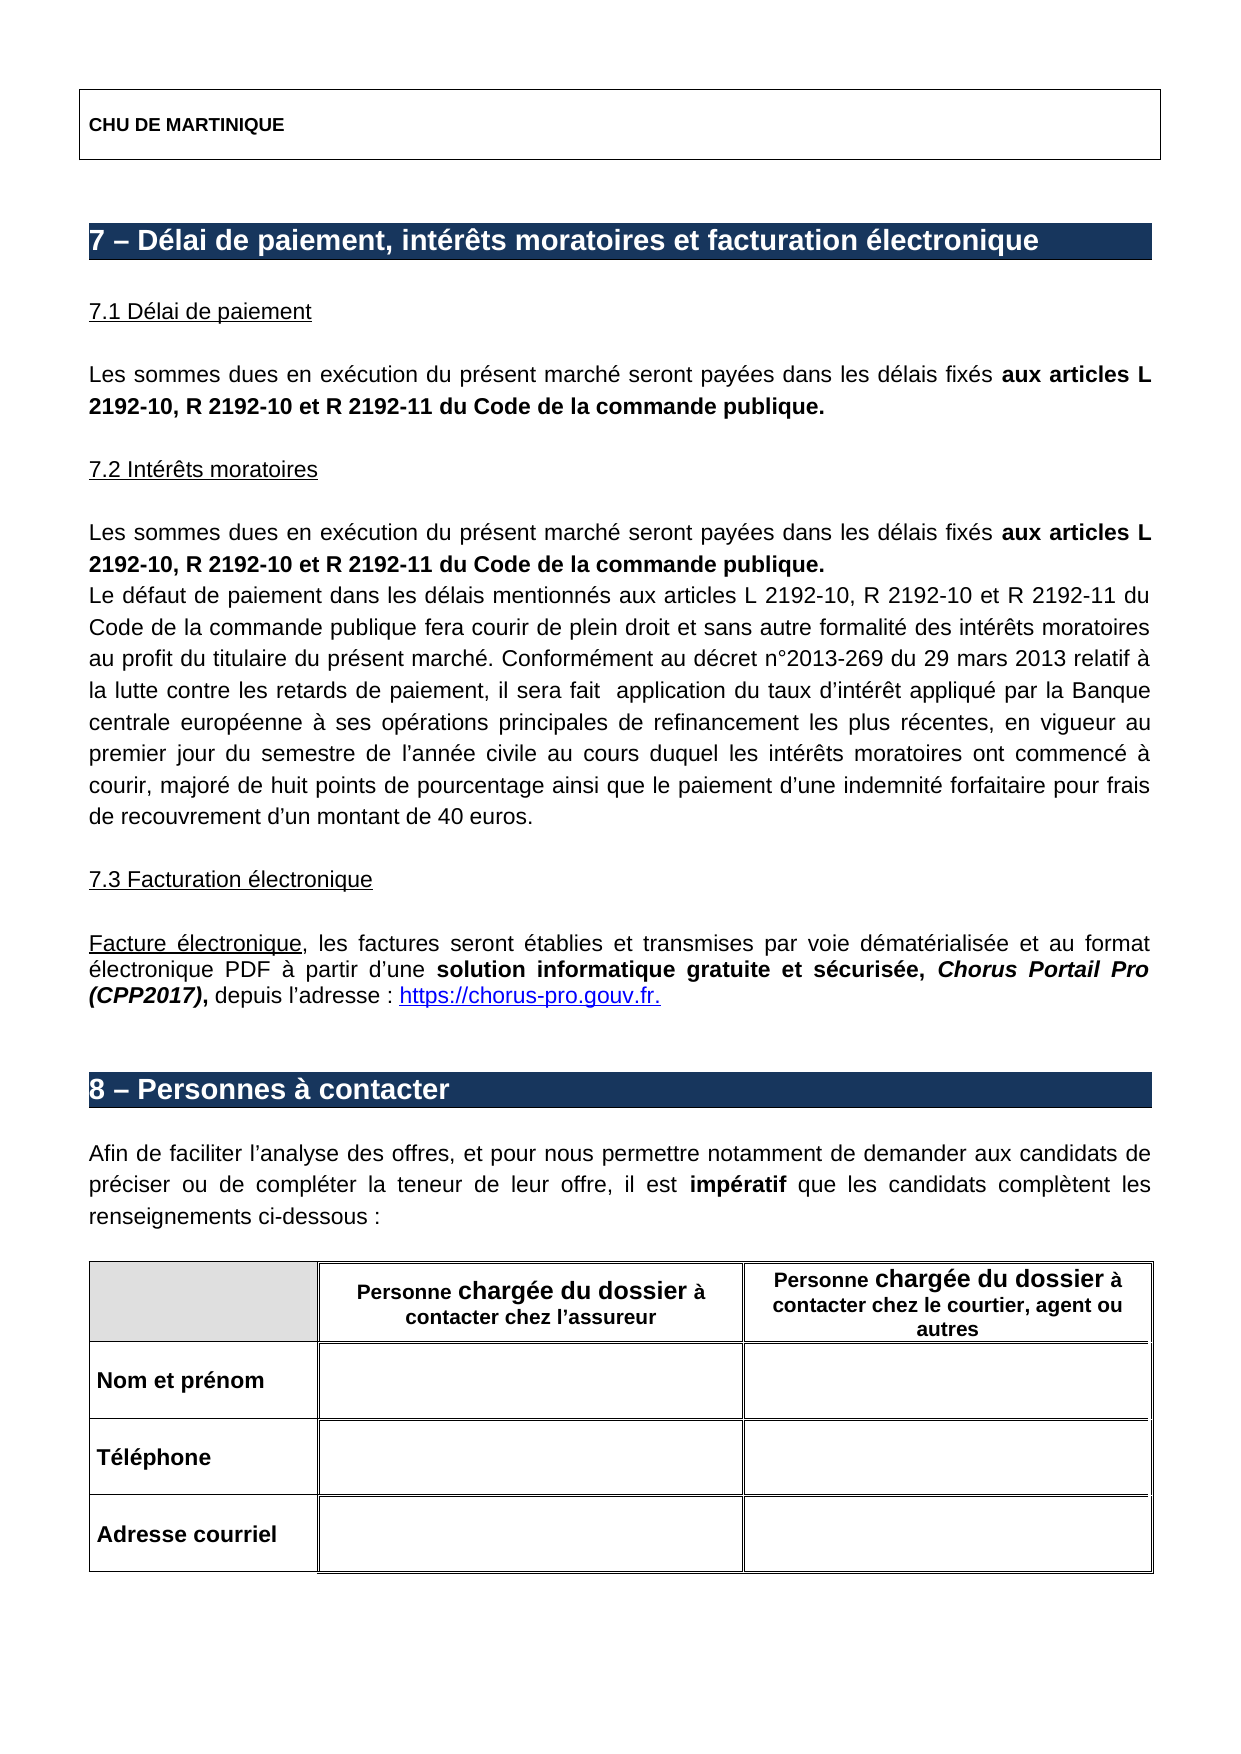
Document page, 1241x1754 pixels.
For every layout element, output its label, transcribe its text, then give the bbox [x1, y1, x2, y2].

table_cell Nom et prénom [90, 1342, 317, 1417]
text 7 – Délai de paiement, intérêts moratoires et facturation électronique [89, 223, 1152, 259]
table_header Personne chargée du dossier à contacter chez l’assureur [320, 1264, 742, 1341]
text Le défaut de paiement dans les délais mentionnés aux articles L 2192-10, R 2192-10 et R 2192-11 du Code de la commande publique fera courir de plein droit et sans autre formalité des intérêts moratoires au profit du titulaire du présent marché. Conformément au décret n°2013-269 du 29 mars 2013 relatif à la lutte contre les retards de paiement, il sera fait application du taux d’intérêt appliqué par la Banque centrale européenne à ses opérations principales de refinancement les plus récentes, en vigueur au premier jour du semestre de l’année civile au cours duquel les intérêts moratoires ont commencé à courir, majoré de huit points de pourcentage ainsi que le paiement d’une indemnité forfaitaire pour frais de recouvrement d’un montant de 40 euros. [89, 582, 1152, 829]
text Facture électronique, les factures seront établies et transmises par voie dématérialisée et au format électronique PDF à partir d’une solution informatique gratuite et sécurisée, Chorus Portail Pro (CPP2017), depuis l’adresse : https://chorus-pro.gouv.fr. [89, 929, 1152, 1008]
table_cell [745, 1341, 1151, 1417]
text 7.1 Délai de paiement [89, 298, 1152, 324]
table_cell [320, 1344, 742, 1417]
table_cell [745, 1418, 1151, 1494]
text 8 – Personnes à contacter [89, 1072, 1152, 1107]
text Afin de faciliter l’analyse des offres, et pour nous permettre notamment de demander aux candidats de préciser ou de compléter la teneur de leur offre, il est impératif que les candidats complètent les renseignements ci-dessous : [89, 1140, 1152, 1229]
table_header [90, 1262, 317, 1341]
text Les sommes dues en exécution du présent marché seront payées dans les délais fixés aux articles L 2192-10, R 2192-10 et R 2192-11 du Code de la commande publique. [89, 519, 1152, 577]
table_cell [743, 1494, 1152, 1571]
table_cell [320, 1497, 742, 1571]
text 7.3 Facturation électronique [89, 866, 1152, 893]
table_cell [320, 1421, 742, 1494]
table_cell Adresse courriel [90, 1495, 317, 1571]
table_header Personne chargée du dossier à contacter chez le courtier, agent ou autres [745, 1264, 1151, 1341]
table_cell Téléphone [90, 1419, 317, 1494]
text 7.2 Intérêts moratoires [89, 456, 1152, 482]
text Les sommes dues en exécution du présent marché seront payées dans les délais fixés aux articles L 2192-10, R 2192-10 et R 2192-11 du Code de la commande publique. [89, 361, 1152, 419]
